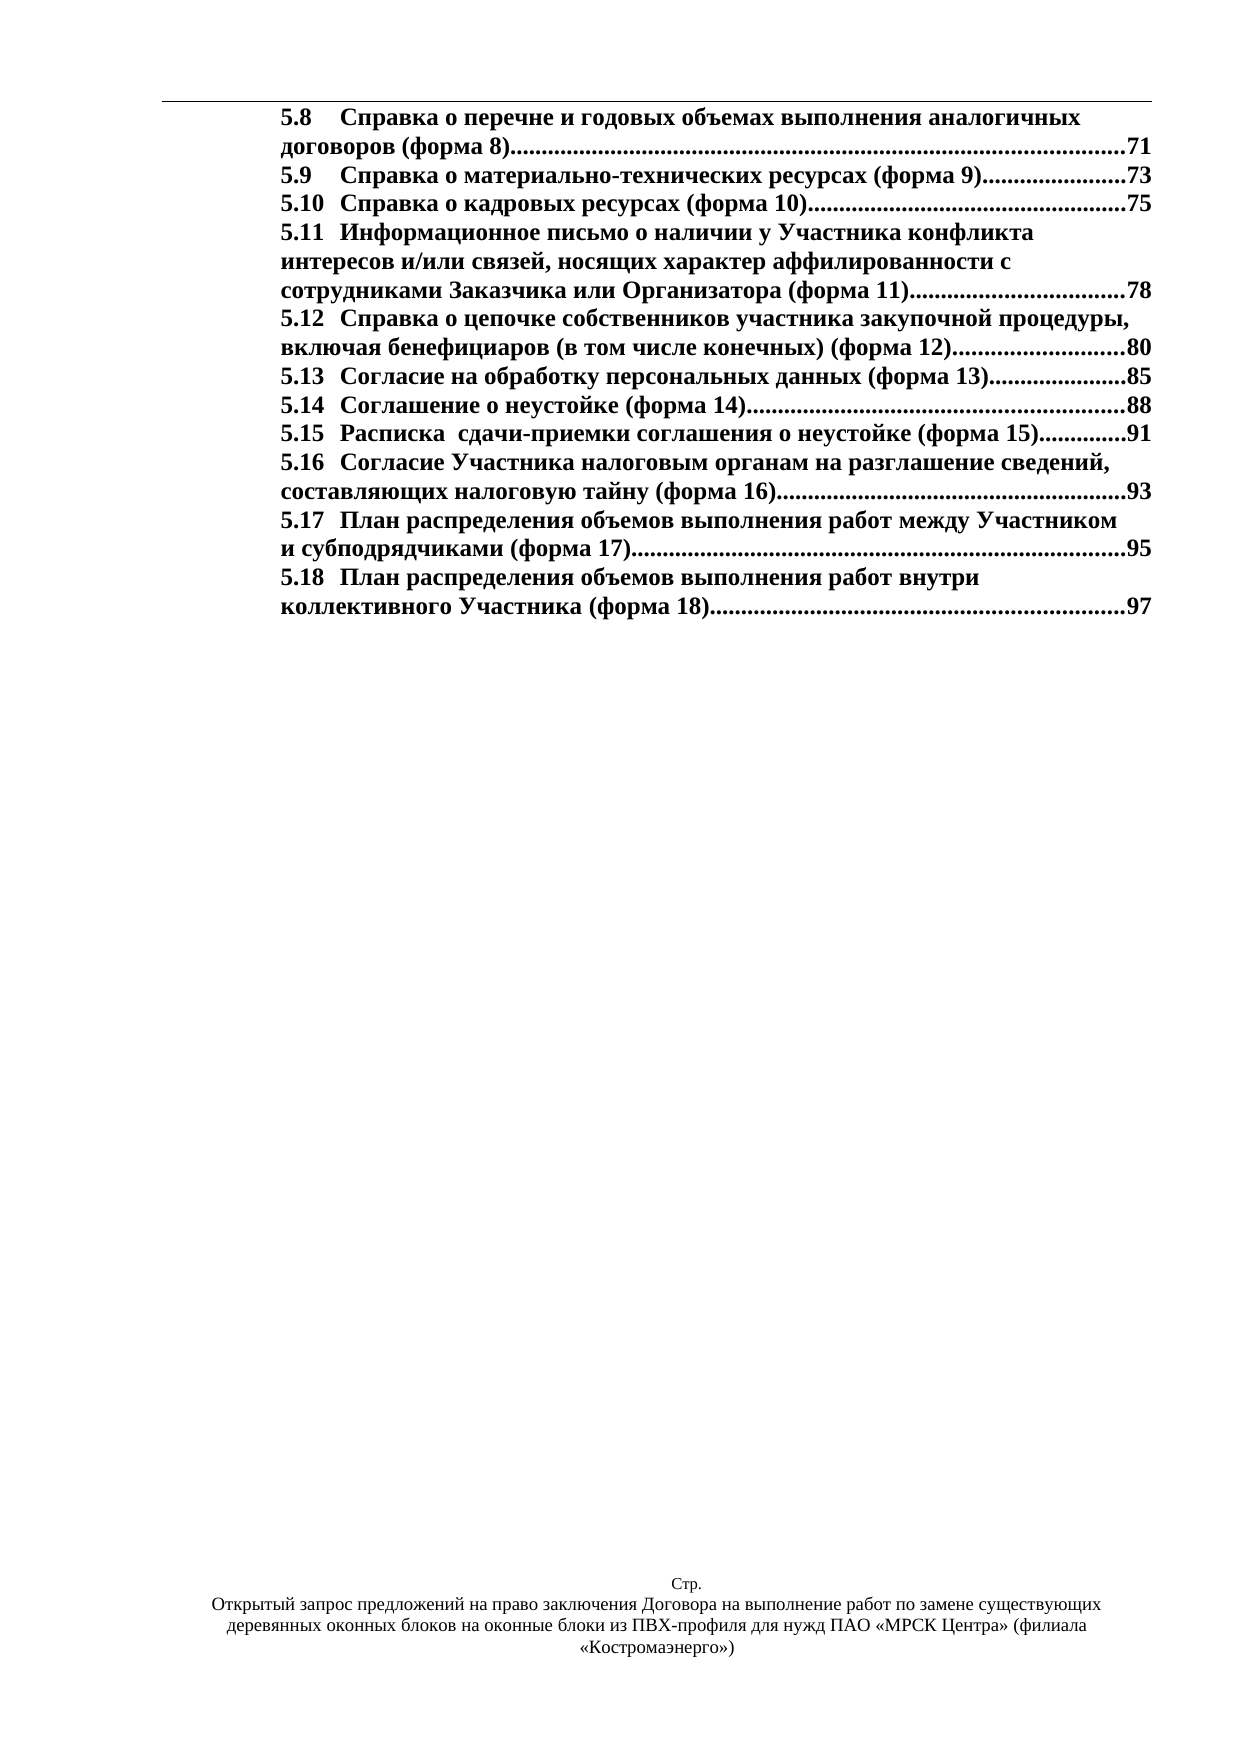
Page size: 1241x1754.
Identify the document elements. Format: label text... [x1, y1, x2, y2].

text 5.18 План распределения объемов выполнения работ внутри коллективного Участника (форма 18) 97 [280, 562, 1133, 620]
text 5.11 Информационное письмо о наличии у Участника конфликта интересов и/или связей, носящих характер аффилированности с сотрудниками Заказчика или Организатора (форма 11) 78 [280, 217, 1133, 303]
text 5.8 Справка о перечне и годовых объемах выполнения аналогичных договоров (форма 8) 71 [280, 102, 1133, 160]
text 5.13 Согласие на обработку персональных данных (форма 13) 85 [280, 361, 1133, 390]
text 5.15 Расписка сдачи-приемки соглашения о неустойке (форма 15) 91 [280, 418, 1133, 447]
text 5.10 Справка о кадровых ресурсах (форма 10) 75 [280, 188, 1133, 217]
text 5.14 Соглашение о неустойке (форма 14) 88 [280, 390, 1133, 418]
text 5.9 Справка о материально-технических ресурсах (форма 9) 73 [280, 160, 1133, 188]
text 5.12 Справка о цепочке собственников участника закупочной процедуры, включая бенефициаров (в том числе конечных) (форма 12) 80 [280, 303, 1133, 361]
text 5.16 Согласие Участника налоговым органам на разглашение сведений, составляющих налоговую тайну (форма 16) 93 [280, 447, 1133, 505]
text 5.17 План распределения объемов выполнения работ между Участником и субподрядчиками (форма 17) 95 [280, 505, 1133, 562]
